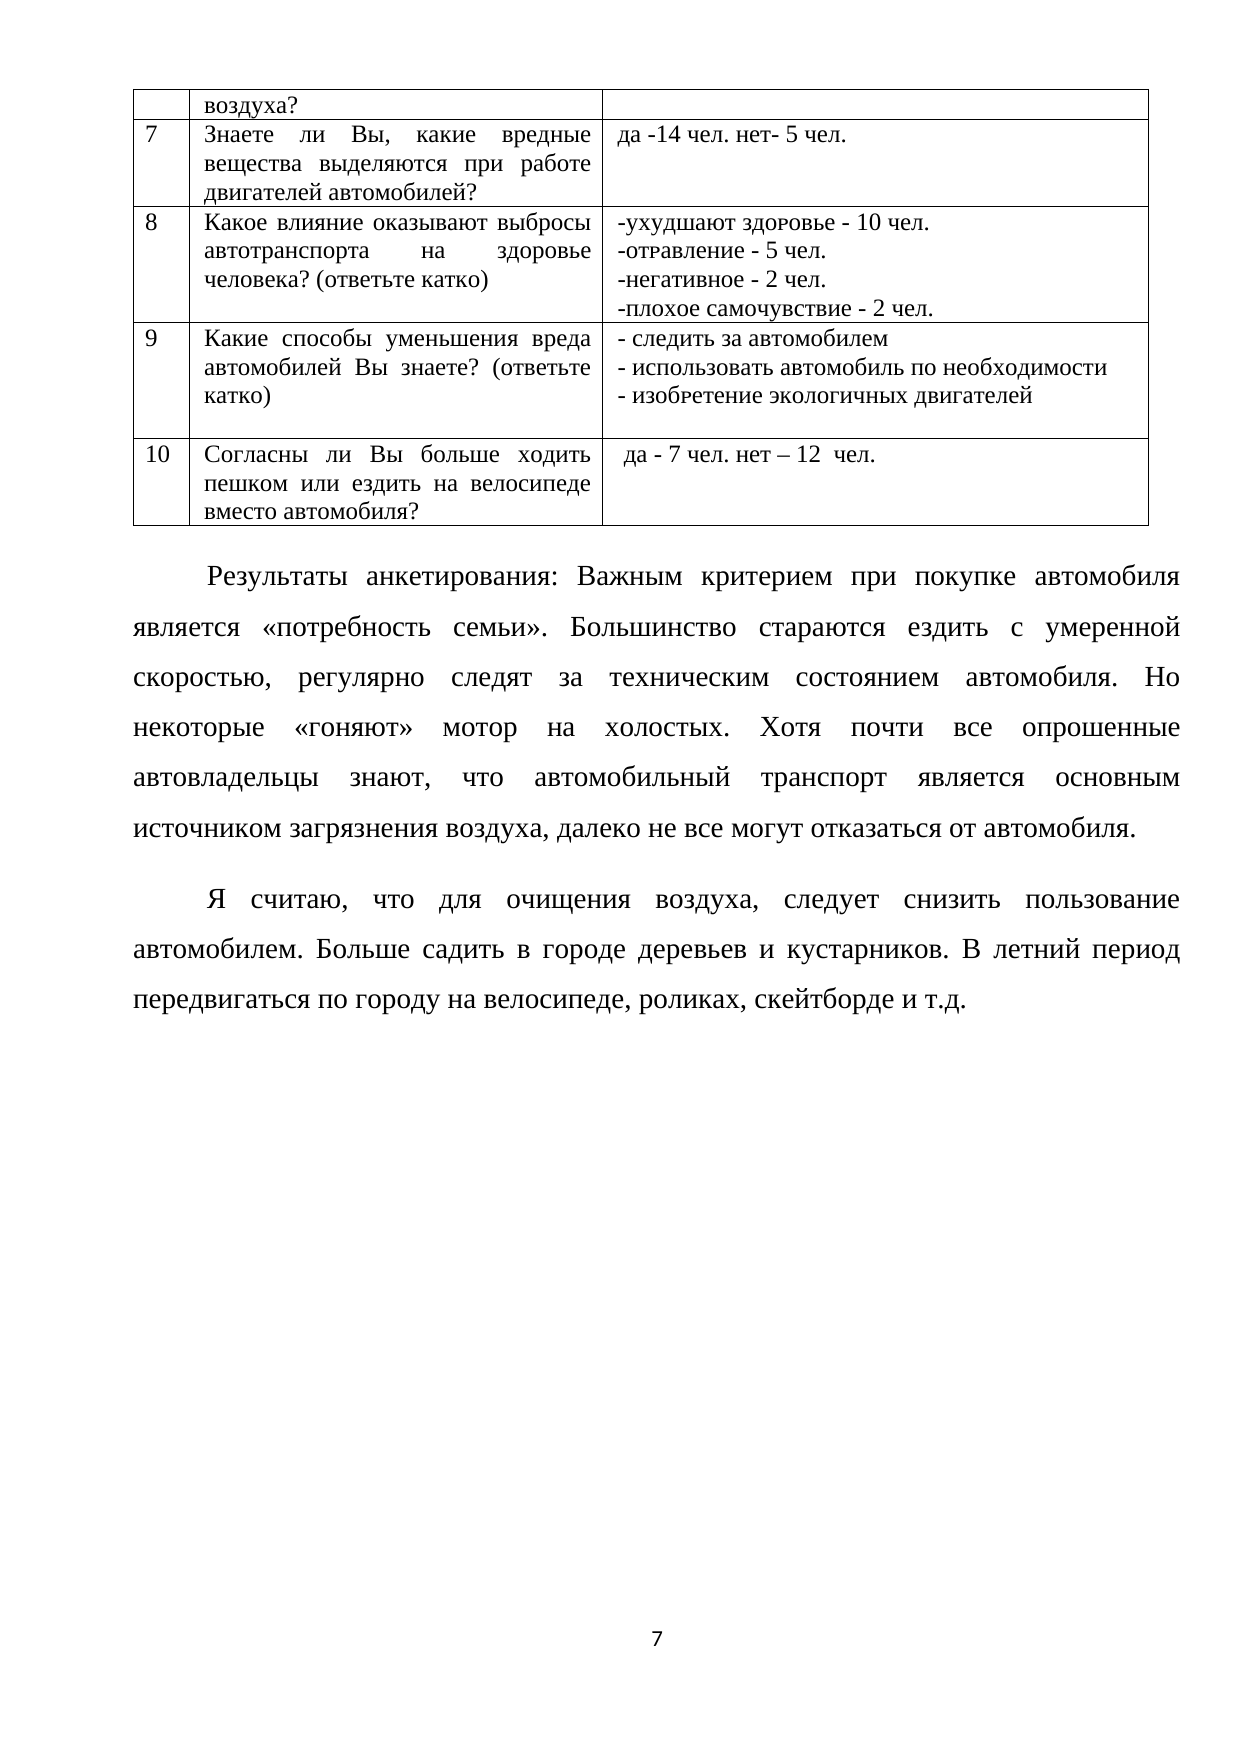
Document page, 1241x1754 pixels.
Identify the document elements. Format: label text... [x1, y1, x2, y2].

text Я считаю, что для очищения воздуха, следует снизить пользование автомобилем. Больше садить в городе деревьев и кустарников. В летний период передвигаться по городу на велосипеде, роликах, скейтборде и т.д. [133, 881, 1181, 1015]
table_cell -ухудшают здоᴘовье - 10 чел. -отᴘавление - 5 чел. -негативное - 2 чел. -плохое самочувствие - 2 чел. [603, 207, 1148, 322]
table_cell Знаете ли Вы, какие вредные вещества выделяются при работе двигателей автомобилей? [190, 120, 602, 206]
table_cell 9 [134, 323, 189, 438]
table_cell 8 [134, 207, 189, 322]
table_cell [603, 90, 1148, 118]
text Результаты анкетирования: Важным критерием при покупке автомобиля является «потребность семьи». Большинство стараются ездить с умеренной скоростью, регулярно следят за техническим состоянием автомобиля. Но некоторые «гоняют» мотор на холостых. Хотя почти все опрошенные автовладельцы знают, что автомобильный транспорт является основным источником загрязнения воздуха, далеко не все могут отказаться от автомобиля. [133, 558, 1181, 843]
table_cell 6 [134, 90, 189, 118]
table_cell Какое влияние оказывают выбросы автотранспорта на здоровье человека? (ответьте катко) [190, 207, 602, 322]
table_cell 10 [134, 439, 189, 525]
table_cell да - 7 чел. нет – 12 чел. [603, 439, 1148, 525]
table_cell 7 [134, 120, 189, 206]
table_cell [190, 90, 602, 118]
table_cell Согласны ли Вы больше ходить пешком или ездить на велосипеде вместо автомобиля? [190, 439, 602, 525]
table_cell - следить за автомобилем - использовать автомобиль по необходимости - изобᴘетение экологичных двигателей [603, 323, 1148, 438]
table_cell да -14 чел. нет- 5 чел. [603, 120, 1148, 206]
table_cell Какие способы уменьшения вреда автомобилей Вы знаете? (ответьте катко) [190, 323, 602, 438]
